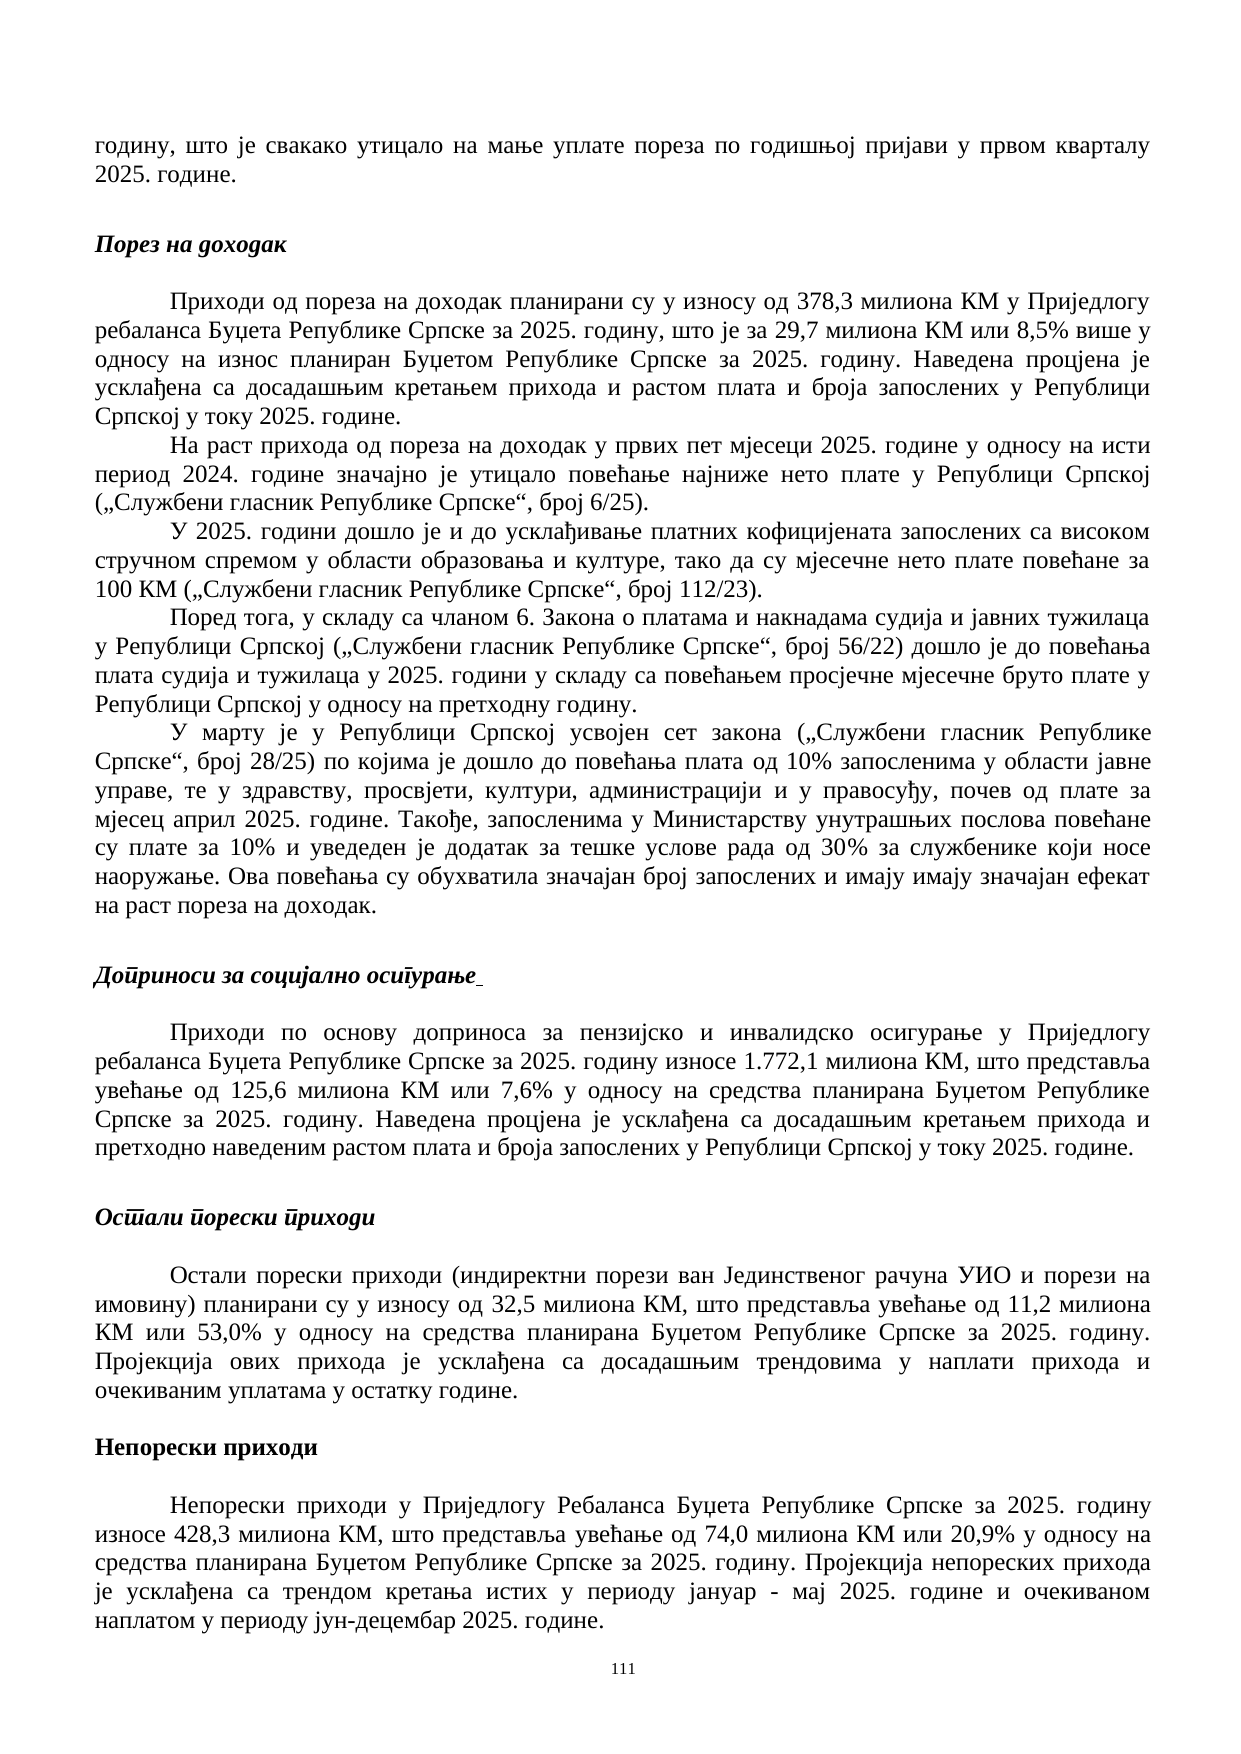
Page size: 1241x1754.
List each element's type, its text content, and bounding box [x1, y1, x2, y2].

text У марту је у Републици Српској усвојен сет закона („Службени гласник Републике Српске“, број 28/25) по којима је дошло до повећања плата од 10% запосленима у области јавне управе, те у здравству, просвјети, култури, администрацији и у правосуђу, почев од плате за мјесец април 2025. године. Такође, запосленима у Министарству унутрашњих послова повећане су плате за 10% и уведеден је додатак за тешке услове рада од 30% за службенике који носе наоружање. Ова повећања су обухватила значајан број запослених и имају имају значајан ефекат на раст пореза на доходак. [94, 717, 1152, 919]
text На раст прихода од пореза на доходак у првих пет мјесеци 2025. године у односу на исти период 2024. године значајно је утицало повећање најниже нето плате у Републици Српској („Службени гласник Републике Српске“, број 6/25). [94, 430, 1152, 516]
text Приходи по основу доприноса за пензијско и инвалидско осигурање у Приједлогу ребаланса Буџета Републике Српске за 2025. годину износе 1.772,1 милиона КМ, што представља увећање од 125,6 милиона КМ или 7,6% у односу на средства планирана Буџетом Републике Српске за 2025. годину. Наведена процјена је усклађена са досадашњим кретањем прихода и претходно наведеним растом плата и броја запослених у Републици Српској у току 2025. године. [94, 1017, 1152, 1161]
text Поред тога, у складу са чланом 6. Закона о платама и накнадама судија и јавних тужилаца у Републици Српској („Службени гласник Републике Српске“, број 56/22) дошло је до повећања плата судија и тужилаца у 2025. години у складу са повећањем просјечне мјесечне бруто плате у Републици Српској у односу на претходну годину. [94, 602, 1152, 717]
text Непорески приходи у Приједлогу Ребаланса Буџета Републике Српске за 2025. годину износе 428,3 милиона КМ, што представља увећање од 74,0 милиона КМ или 20,9% у односу на средства планирана Буџетом Републике Српске за 2025. годину. Пројекција непореских прихода је усклађена са трендом кретања истих у периоду јануар - мај 2025. године и очекиваном наплатом у периоду јун-децембар 2025. године. [94, 1490, 1152, 1634]
text Непорески приходи [94, 1432, 1152, 1461]
text Остали порески приходи (индиректни порези ван Јединственог рачуна УИО и порези на имовину) планирани су у износу од 32,5 милиона КМ, што представља увећање од 11,2 милиона КМ или 53,0% у односу на средства планирана Буџетом Републике Српске за 2025. годину. Пројекција ових прихода је усклађена са досадашњим трендовима у наплати прихода и очекиваним уплатама у остатку године. [94, 1260, 1152, 1404]
text Доприноси за социјално осигурање [94, 960, 1152, 989]
text Приходи од пореза на доходак планирани су у износу од 378,3 милиона КМ у Приједлогу ребаланса Буџета Републике Српске за 2025. годину, што је за 29,7 милиона КМ или 8,5% више у односу на износ планиран Буџетом Републике Српске за 2025. годину. Наведена процјена је усклађена са досадашњим кретањем прихода и растом плата и броја запослених у Републици Српској у току 2025. године. [94, 286, 1152, 430]
text У 2025. години дошло је и до усклађивање платних кофицијената запослених са високом стручном спремом у области образовања и културе, тако да су мјесечне нето плате повећане за 100 КМ („Службени гласник Републике Српске“, број 112/23). [94, 516, 1152, 602]
text Остали порески приходи [94, 1202, 1152, 1231]
text Порез на доходак [94, 229, 1152, 257]
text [94, 130, 1152, 187]
